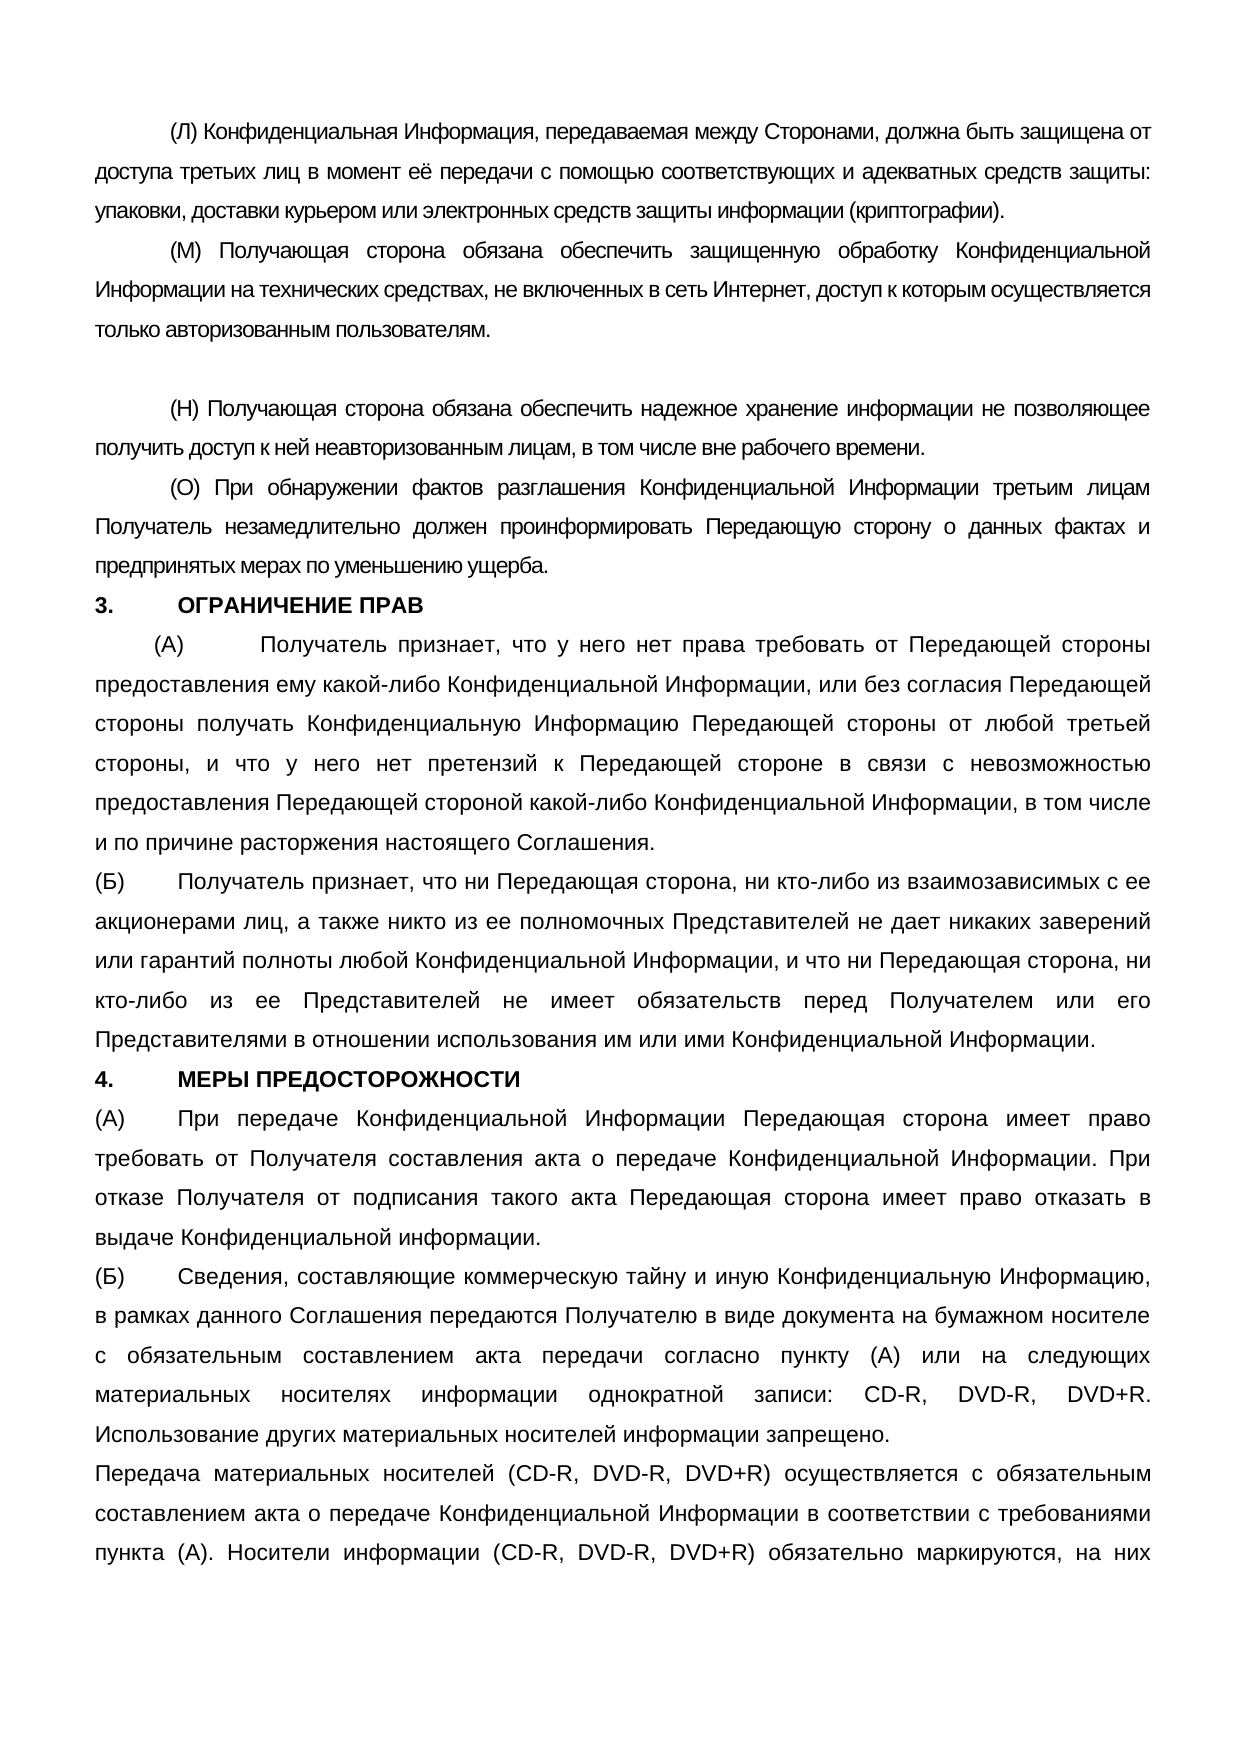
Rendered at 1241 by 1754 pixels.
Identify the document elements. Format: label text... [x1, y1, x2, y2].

text (М) Получающая сторона обязана обеспечить защищенную обработку Конфиденциальной Информации на технических средствах, не включенных в сеть Интернет, доступ к которым осуществляется только авторизованным пользователям. [94, 237, 1152, 342]
text 4. МЕРЫ ПРЕДОСТОРОЖНОСТИ [94, 1066, 1152, 1092]
text (А) Получатель признает, что у него нет права требовать от Передающей стороны предоставления ему какой-либо Конфиденциальной Информации, или без согласия Передающей стороны получать Конфиденциальную Информацию Передающей стороны от любой третьей стороны, и что у него нет претензий к Передающей стороне в связи с невозможностью предоставления Передающей стороной какой-либо Конфиденциальной Информации, в том числе и по причине расторжения настоящего Соглашения. [94, 631, 1152, 855]
text (О) При обнаружении фактов разглашения Конфиденциальной Информации третьим лицам Получатель незамедлительно должен проинформировать Передающую сторону о данных фактах и предпринятых мерах по уменьшению ущерба. [94, 473, 1152, 579]
text (Б) Сведения, составляющие коммерческую тайну и иную Конфиденциальную Информацию, в рамках данного Соглашения передаются Получателю в виде документа на бумажном носителе с обязательным составлением акта передачи согласно пункту (А) или на следующих материальных носителях информации однократной записи: CD-R, DVD-R, DVD+R. Использование других материальных носителей информации запрещено. [94, 1263, 1152, 1447]
text (Л) Конфиденциальная Информация, передаваемая между Сторонами, должна быть защищена от доступа третьих лиц в момент её передачи с помощью соответствующих и адекватных средств защиты: упаковки, доставки курьером или электронных средств защиты информации (криптографии). [94, 118, 1152, 223]
text (Б) Получатель признает, что ни Передающая сторона, ни кто-либо из взаимозависимых с ее акционерами лиц, а также никто из ее полномочных Представителей не дает никаких заверений или гарантий полноты любой Конфиденциальной Информации, и что ни Передающая сторона, ни кто-либо из ее Представителей не имеет обязательств перед Получателем или его Представителями в отношении использования им или ими Конфиденциальной Информации. [94, 868, 1152, 1052]
text 3. ОГРАНИЧЕНИЕ ПРАВ [94, 592, 1152, 618]
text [94, 1460, 1152, 1566]
text (Н) Получающая сторона обязана обеспечить надежное хранение информации не позволяющее получить доступ к ней неавторизованным лицам, в том числе вне рабочего времени. [94, 394, 1152, 460]
text (А) При передаче Конфиденциальной Информации Передающая сторона имеет право требовать от Получателя составления акта о передаче Конфиденциальной Информации. При отказе Получателя от подписания такого акта Передающая сторона имеет право отказать в выдаче Конфиденциальной информации. [94, 1105, 1152, 1250]
